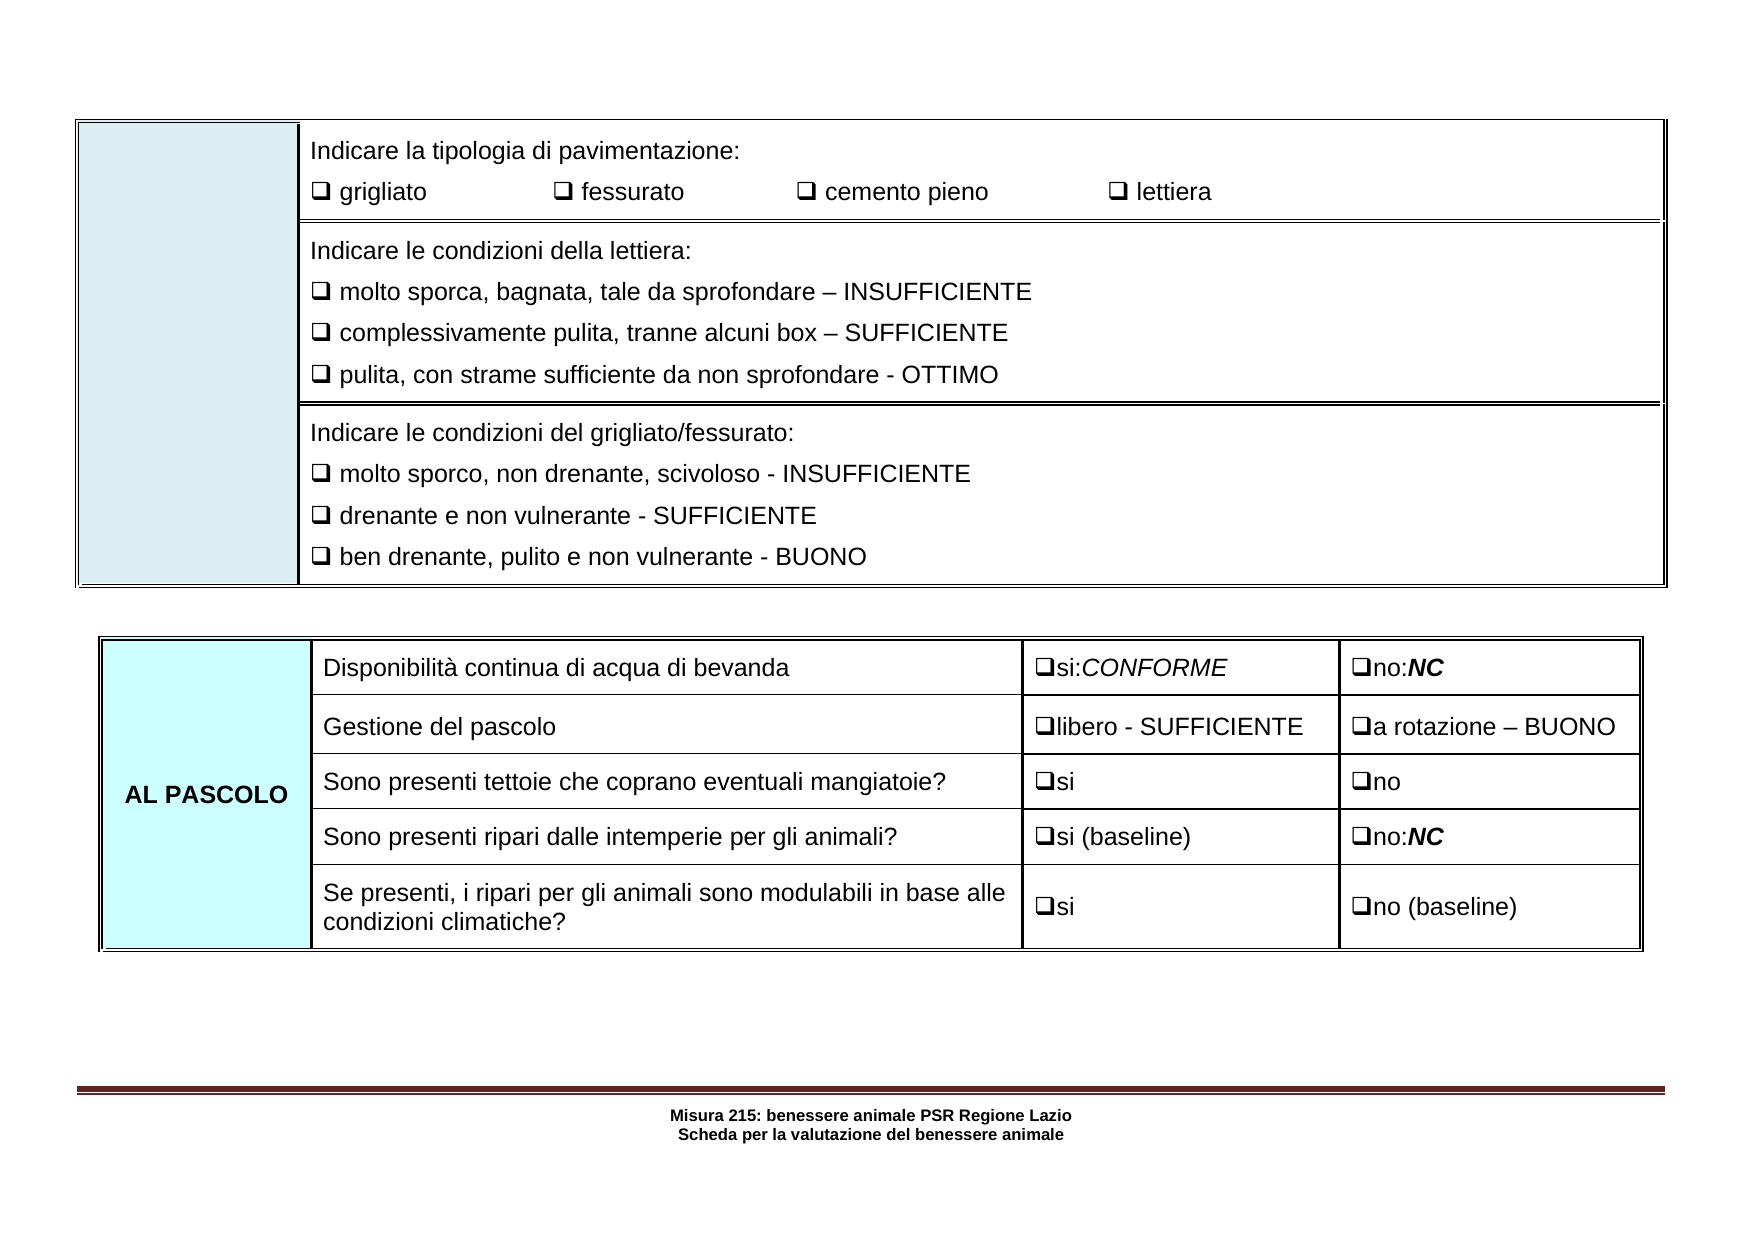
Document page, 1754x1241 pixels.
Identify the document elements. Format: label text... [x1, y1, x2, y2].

table_header si:CONFORME [1024, 641, 1338, 694]
table_cell si (baseline) [1024, 810, 1338, 864]
table_cell Sono presenti tettoie che coprano eventuali mangiatoie? [313, 754, 1021, 808]
table_cell Sono presenti ripari dalle intemperie per gli animali? [313, 809, 1021, 864]
table_cell no (baseline) [1341, 865, 1639, 948]
table_header AL PASCOLO [103, 641, 310, 948]
table_cell a rotazione – BUONO [1341, 696, 1639, 753]
table_cell libero - SUFFICIENTE [1024, 696, 1338, 753]
table_cell no:NC [1341, 810, 1639, 864]
table_cell Gestione del pascolo [313, 695, 1021, 753]
table_cell no [1341, 755, 1639, 808]
table_cell Indicare le condizioni del grigliato/fessurato: molto sporco, non drenante, scivoloso - INSUFFICIENTE drenante e non vulnerante - SUFFICIENTE ben drenante, pulito e non vulnerante - BUONO [300, 401, 1665, 583]
table_header no:NC [1341, 641, 1639, 694]
table_cell Se presenti, i ripari per gli animali sono modulabili in base alle condizioni climatiche? [313, 865, 1021, 948]
table_header Disponibilità continua di acqua di bevanda [313, 641, 1021, 694]
table_cell si [1024, 755, 1338, 808]
table_cell si [1024, 865, 1338, 948]
table_cell Indicare le condizioni della lettiera: molto sporca, bagnata, tale da sprofondare – INSUFFICIENTE complessivamente pulita, tranne alcuni box – SUFFICIENTE pulita, con strame sufficiente da non sprofondare - OTTIMO [300, 219, 1665, 401]
table_cell Indicare la tipologia di pavimentazione: grigliato fessurato cemento pieno lettiera [299, 120, 1663, 218]
